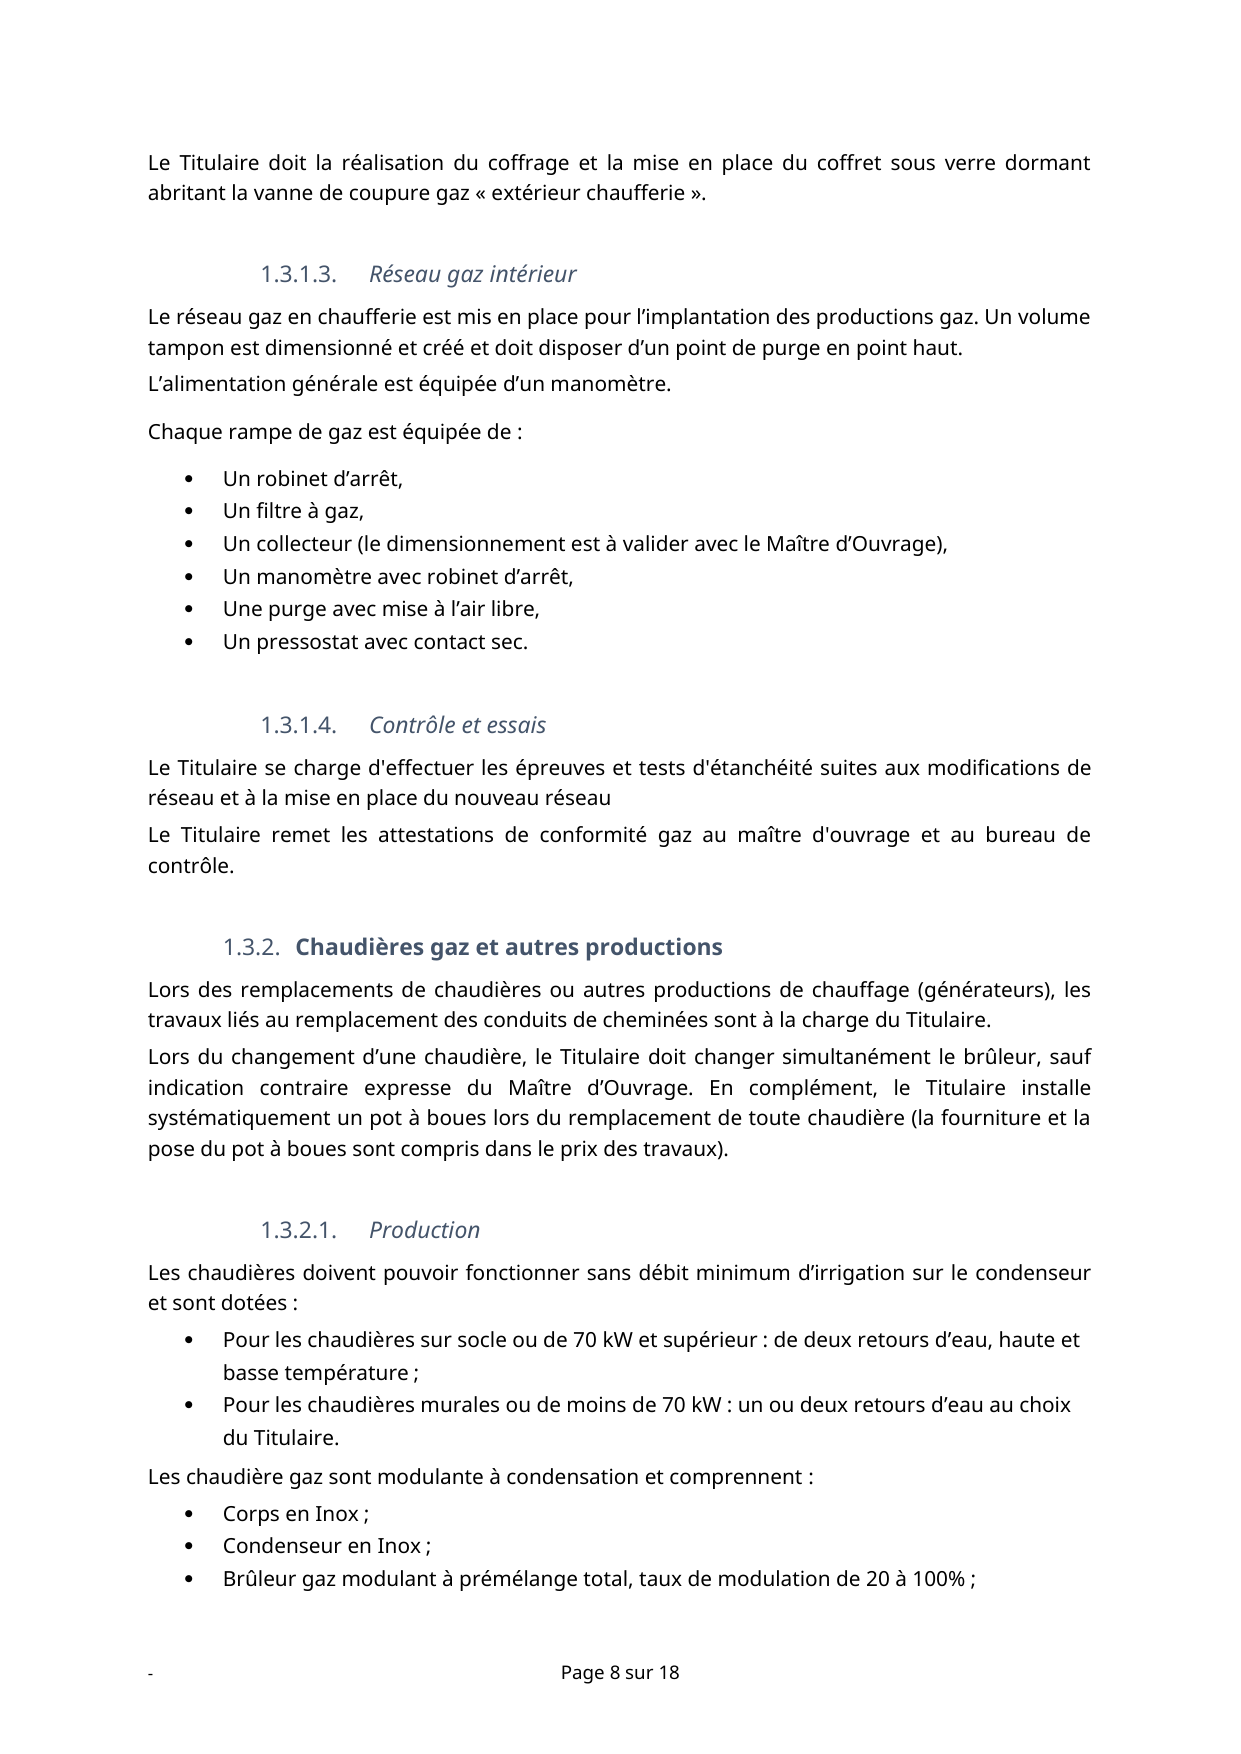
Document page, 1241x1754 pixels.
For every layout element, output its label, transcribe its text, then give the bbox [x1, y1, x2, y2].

list Pour les chaudières murales ou de moins de 70 kW : un ou deux retours d’eau au choix du Titulaire. [185, 1391, 1093, 1452]
subtitle Réseau gaz intérieur [260, 258, 1093, 289]
text Le Titulaire se charge d'effectuer les épreuves et tests d'étanchéité suites aux modifications de réseau et à la mise en place du nouveau réseau [148, 753, 1093, 812]
text Lors des remplacements de chaudières ou autres productions de chauffage (générateurs), les travaux liés au remplacement des conduits de cheminées sont à la charge du Titulaire. [148, 975, 1093, 1034]
text Lors du changement d’une chaudière, le Titulaire doit changer simultanément le brûleur, sauf indication contraire expresse du Maître d’Ouvrage. En complément, le Titulaire installe systématiquement un pot à boues lors du remplacement de toute chaudière (la fourniture et la pose du pot à boues sont compris dans le prix des travaux). [148, 1042, 1093, 1162]
list Condenseur en Inox ; [185, 1531, 1093, 1560]
list Un manomètre avec robinet d’arrêt, [185, 562, 1093, 590]
text Le réseau gaz en chaufferie est mis en place pour l’implantation des productions gaz. Un volume tampon est dimensionné et créé et doit disposer d’un point de purge en point haut. [148, 302, 1093, 361]
subtitle Production [260, 1214, 1093, 1245]
subtitle Chaudières gaz et autres productions [223, 931, 1093, 962]
text Le Titulaire remet les attestations de conformité gaz au maître d'ouvrage et au bureau de contrôle. [148, 820, 1093, 879]
text Les chaudières doivent pouvoir fonctionner sans débit minimum d’irrigation sur le condenseur et sont dotées : [148, 1258, 1093, 1317]
list Un robinet d’arrêt, [185, 464, 1093, 492]
list Brûleur gaz modulant à prémélange total, taux de modulation de 20 à 100% ; [185, 1564, 1093, 1592]
list Une purge avec mise à l’air libre, [185, 594, 1093, 623]
list Corps en Inox ; [185, 1499, 1093, 1527]
text Le Titulaire doit la réalisation du coffrage et la mise en place du coffret sous verre dormant abritant la vanne de coupure gaz « extérieur chaufferie ». [148, 148, 1093, 207]
list Un pressostat avec contact sec. [185, 627, 1093, 656]
text L’alimentation générale est équipée d’un manomètre. [148, 369, 1093, 398]
list Un filtre à gaz, [185, 497, 1093, 525]
list Un collecteur (le dimensionnement est à valider avec le Maître d’Ouvrage), [185, 529, 1093, 558]
text Les chaudière gaz sont modulante à condensation et comprennent : [148, 1462, 1093, 1490]
text Chaque rampe de gaz est équipée de : [148, 417, 1093, 445]
subtitle Contrôle et essais [260, 709, 1093, 740]
list Pour les chaudières sur socle ou de 70 kW et supérieur : de deux retours d’eau, haute et basse température ; [185, 1325, 1093, 1386]
